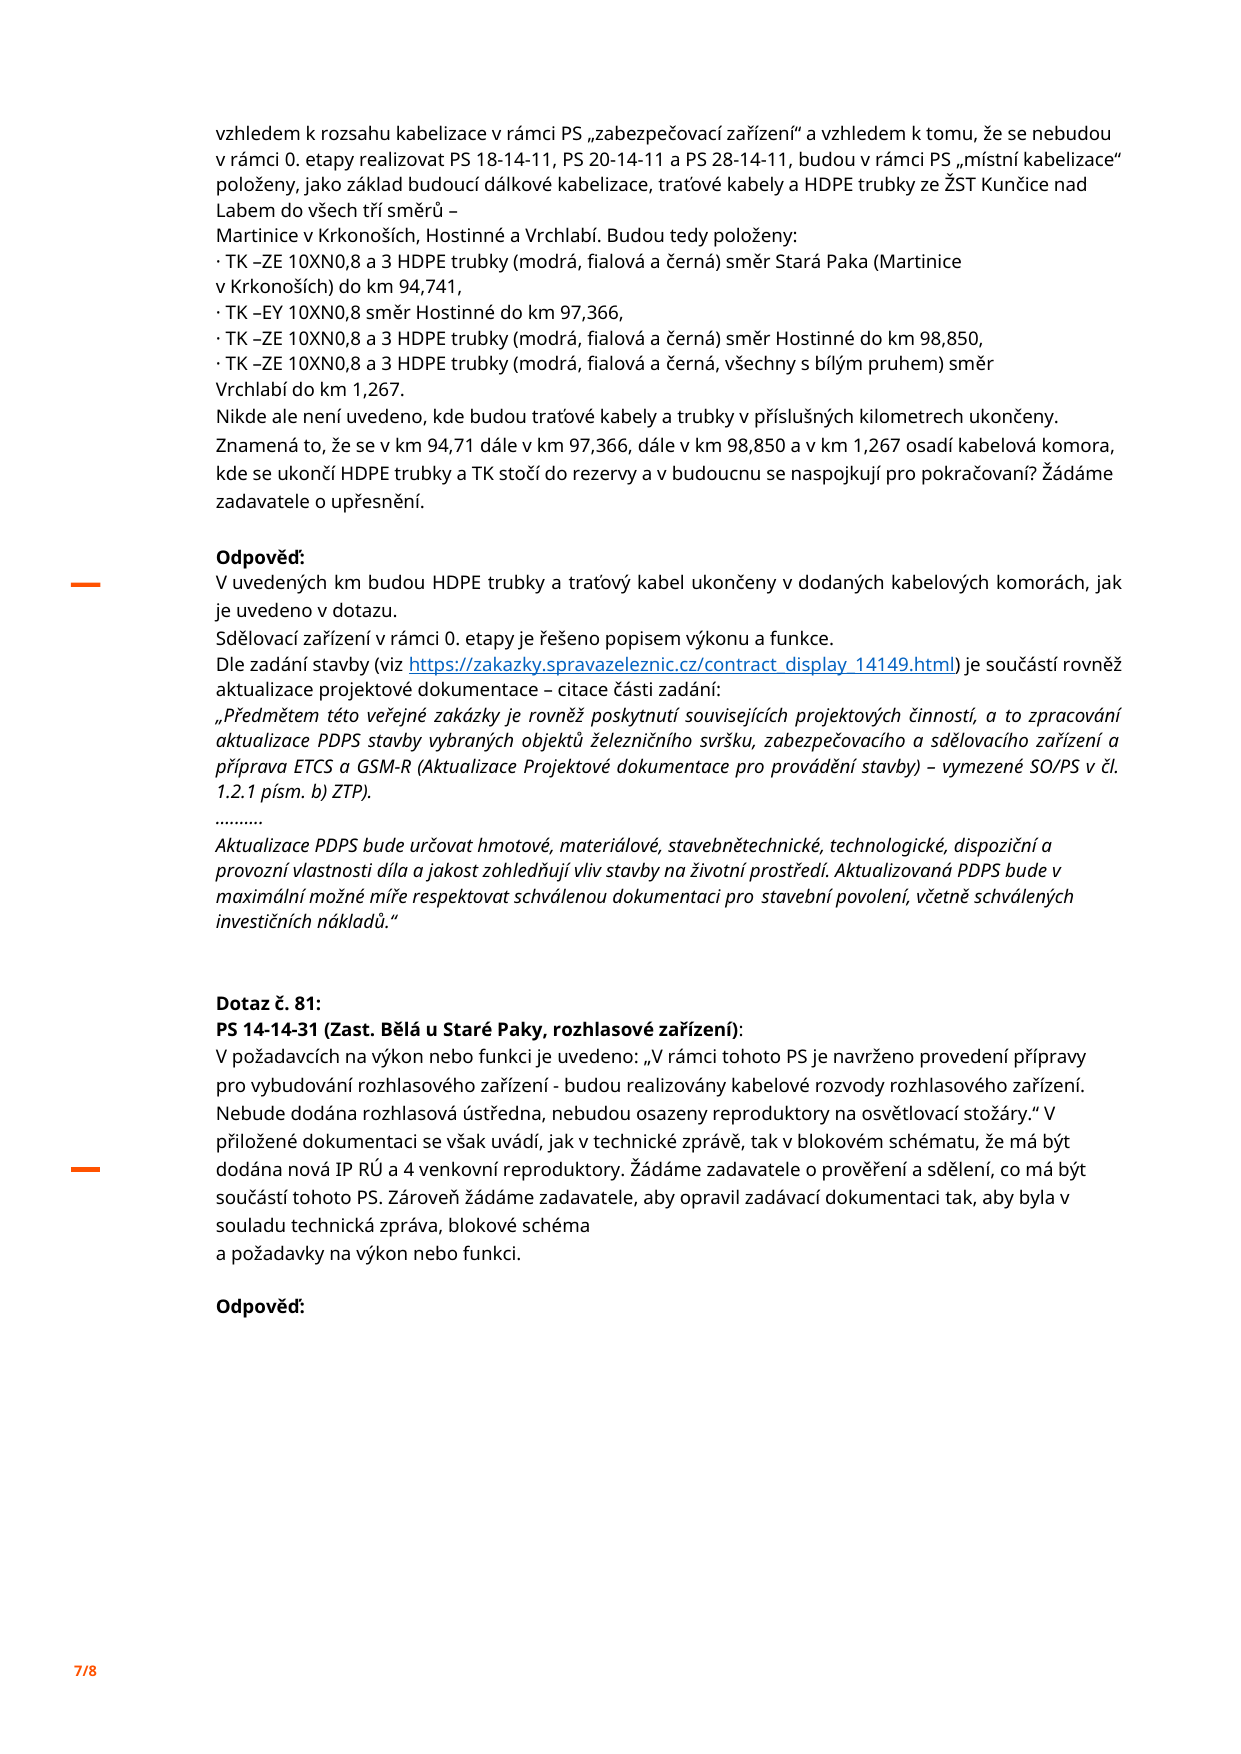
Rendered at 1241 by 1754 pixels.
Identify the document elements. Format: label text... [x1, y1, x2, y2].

list Martinice v Krkonoších, Hostinné a Vrchlabí. Budou tedy položeny: [216, 223, 1122, 248]
text Dotaz č. 81: [216, 990, 1122, 1016]
list · TK –ZE 10XN0,8 a 3 HDPE trubky (modrá, fialová a černá) směr Hostinné do km 98,850, [216, 325, 1122, 350]
text Dle zadání stavby (viz https://zakazky.spravazeleznic.cz/contract_display_14149.html) je součástí rovněž aktualizace projektové dokumentace – citace části zadání: [216, 651, 1122, 702]
list vzhledem k rozsahu kabelizace v rámci PS „zabezpečovací zařízení“ a vzhledem k tomu, že se nebudou v rámci 0. etapy realizovat PS 18-14-11, PS 20-14-11 a PS 28-14-11, budou v rámci PS „místní kabelizace“ položeny, jako základ budoucí dálkové kabelizace, traťové kabely a HDPE trubky ze ŽST Kunčice nad Labem do všech tří směrů – [216, 121, 1122, 223]
text „Předmětem této veřejné zakázky je rovněž poskytnutí souvisejících projektových činností, a to zpracování aktualizace PDPS stavby vybraných objektů železničního svršku, zabezpečovacího a sdělovacího zařízení a příprava ETCS a GSM-R (Aktualizace Projektové dokumentace pro provádění stavby) – vymezené SO/PS v čl. 1.2.1 písm. b) ZTP). [216, 702, 1122, 804]
text Odpověď: [216, 1293, 1122, 1319]
list V uvedených km budou HDPE trubky a traťový kabel ukončeny v dodaných kabelových komorách, jak je uvedeno v dotazu. [216, 569, 1122, 623]
text Aktualizace PDPS bude určovat hmotové, materiálové, stavebnětechnické, technologické, dispoziční a provozní vlastnosti díla a jakost zohledňují vliv stavby na životní prostředí. Aktualizovaná PDPS bude v maximální možné míře respektovat schválenou dokumentaci pro stavební povolení, včetně schválených investičních nákladů.“ [216, 832, 1122, 934]
list V požadavcích na výkon nebo funkci je uvedeno: „V rámci tohoto PS je navrženo provedení přípravy pro vybudování rozhlasového zařízení - budou realizovány kabelové rozvody rozhlasového zařízení. Nebude dodána rozhlasová ústředna, nebudou osazeny reproduktory na osvětlovací stožáry.“ V přiložené dokumentaci se však uvádí, jak v technické zprávě, tak v blokovém schématu, že má být dodána nová IP RÚ a 4 venkovní reproduktory. Žádáme zadavatele o prověření a sdělení, co má být součástí tohoto PS. Zároveň žádáme zadavatele, aby opravil zadávací dokumentaci tak, aby byla v souladu technická zpráva, blokové schéma a požadavky na výkon nebo funkci. [216, 1044, 1122, 1266]
list · TK –EY 10XN0,8 směr Hostinné do km 97,366, [216, 299, 1122, 325]
list · TK –ZE 10XN0,8 a 3 HDPE trubky (modrá, fialová a černá) směr Stará Paka (Martinice [216, 248, 1122, 274]
list v Krkonoších) do km 94,741, [216, 274, 1122, 299]
list · TK –ZE 10XN0,8 a 3 HDPE trubky (modrá, fialová a černá, všechny s bílým pruhem) směr [216, 350, 1122, 376]
text Sdělovací zařízení v rámci 0. etapy je řešeno popisem výkonu a funkce. [216, 626, 1122, 651]
list Vrchlabí do km 1,267. [216, 376, 1122, 401]
text .......... [216, 804, 1122, 830]
text Odpověď: [216, 544, 1122, 569]
list Nikde ale není uvedeno, kde budou traťové kabely a trubky v příslušných kilometrech ukončeny. Znamená to, že se v km 94,71 dále v km 97,366, dále v km 98,850 a v km 1,267 osadí kabelová komora, kde se ukončí HDPE trubky a TK stočí do rezervy a v budoucnu se naspojkují pro pokračovaní? Žádáme zadavatele o upřesnění. [216, 404, 1122, 513]
list PS 14-14-31 (Zast. Bělá u Staré Paky, rozhlasové zařízení): [216, 1016, 1122, 1041]
